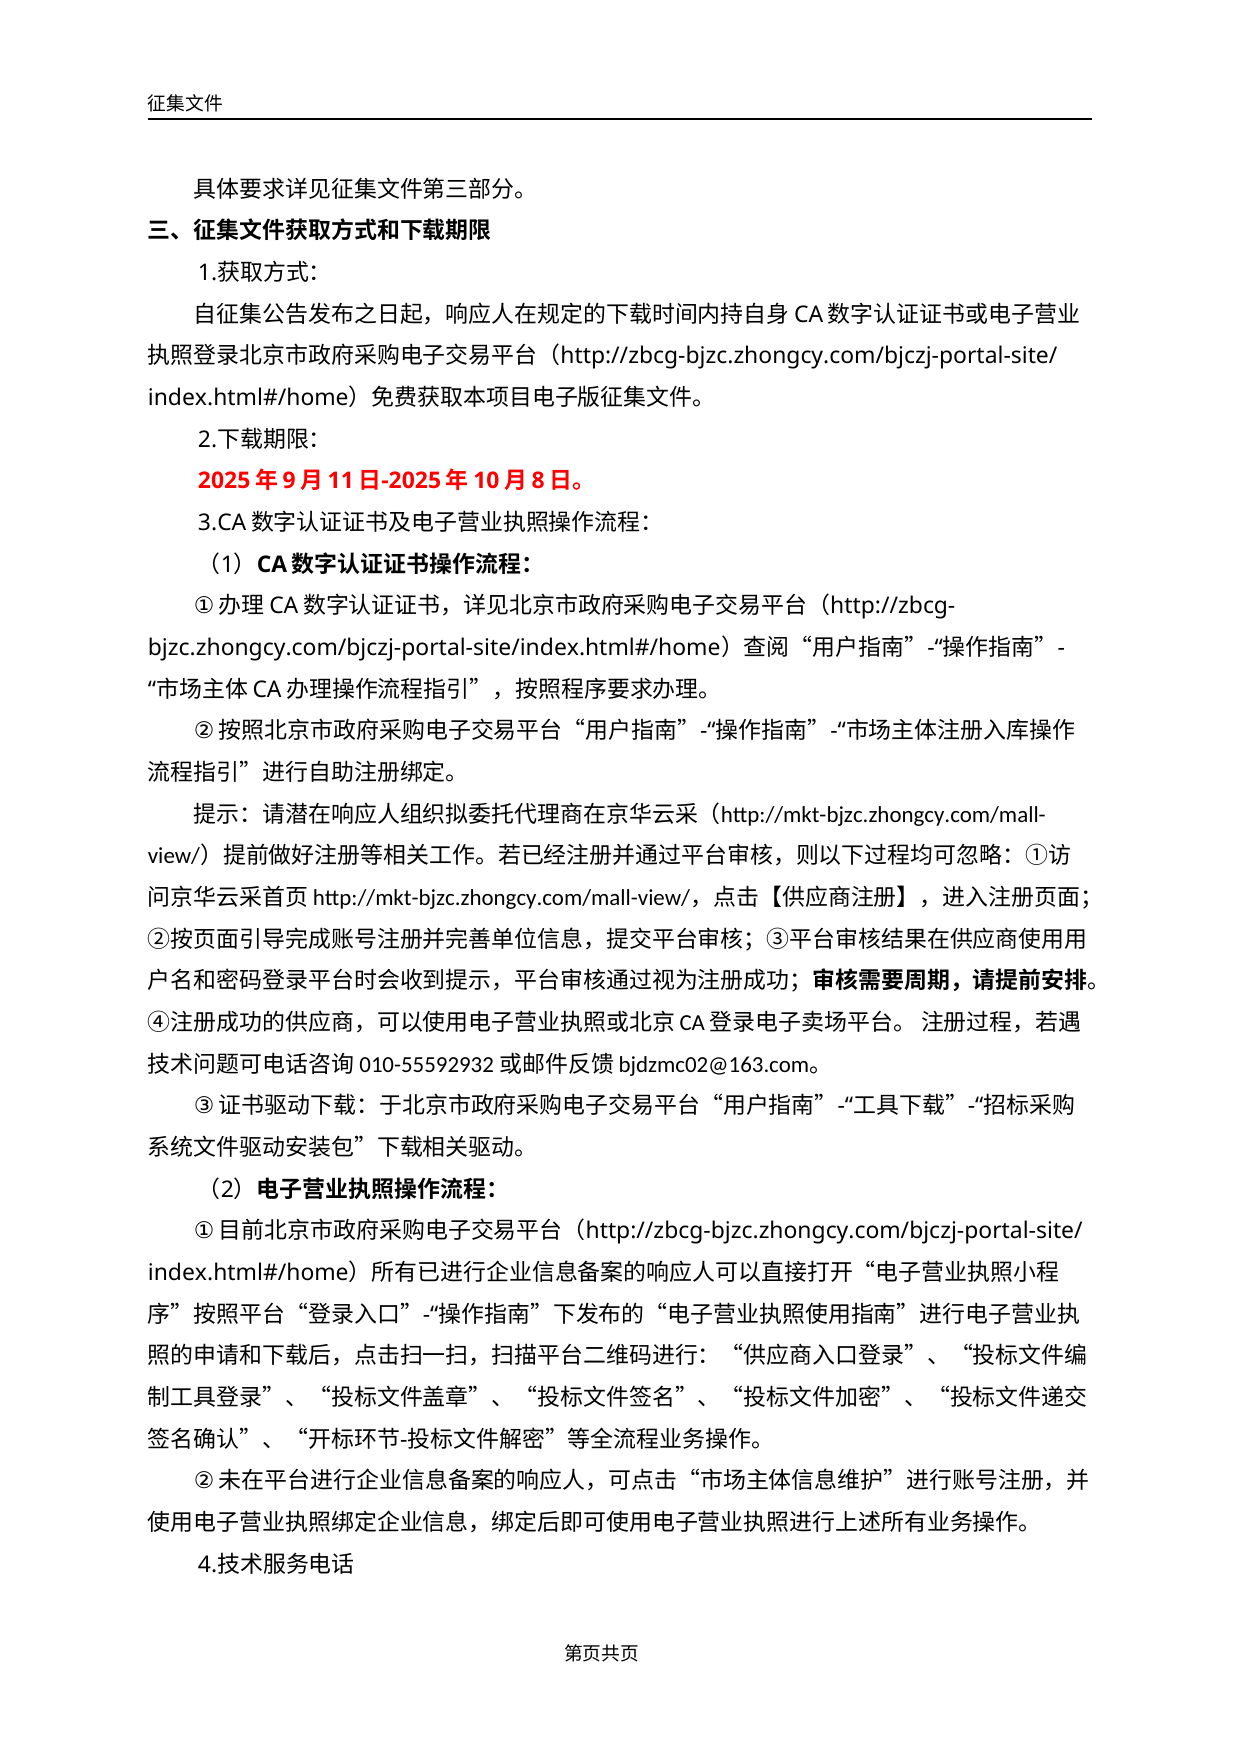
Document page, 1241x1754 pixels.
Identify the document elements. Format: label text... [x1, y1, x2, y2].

text ①办理CA数字认证证书，详见北京市政府采购电子交易平台（http://zbcg-bjzc.zhongcy.com/bjczj-portal-site/index.html#/home）查阅“用户指南”-“操作指南”-“市场主体CA办理操作流程指引”，按照程序要求办理。 [148, 581, 1092, 706]
text ①目前北京市政府采购电子交易平台（http://zbcg-bjzc.zhongcy.com/bjczj-portal-site/index.html#/home）所有已进行企业信息备案的响应人可以直接打开“电子营业执照小程序”按照平台“登录入口”-“操作指南”下发布的“电子营业执照使用指南”进行电子营业执照的申请和下载后，点击扫一扫，扫描平台二维码进行：“供应商入口登录”、“投标文件编制工具登录”、“投标文件盖章”、“投标文件签名”、“投标文件加密”、“投标文件递交签名确认”、“开标环节-投标文件解密”等全流程业务操作。 [148, 1206, 1092, 1456]
text ②按照北京市政府采购电子交易平台“用户指南”-“操作指南”-“市场主体注册入库操作流程指引”进行自助注册绑定。 [148, 706, 1092, 789]
text ③证书驱动下载：于北京市政府采购电子交易平台“用户指南”-“工具下载”-“招标采购系统文件驱动安装包”下载相关驱动。 [148, 1081, 1092, 1164]
list 2025年9月11日-2025年10月8日。 [198, 456, 1092, 497]
text 提示：请潜在响应人组织拟委托代理商在京华云采（http://mkt-bjzc.zhongcy.com/mall-view/）提前做好注册等相关工作。若已经注册并通过平台审核，则以下过程均可忽略：①访问京华云采首页http://mkt-bjzc.zhongcy.com/mall-view/，点击【供应商注册】，进入注册页面；②按页面引导完成账号注册并完善单位信息，提交平台审核；③平台审核结果在供应商使用用户名和密码登录平台时会收到提示，平台审核通过视为注册成功；审核需要周期，请提前安排。④注册成功的供应商，可以使用电子营业执照或北京CA登录电子卖场平台。 注册过程，若遇技术问题可电话咨询 010-55592932 或邮件反馈bjdzmc02@163.com。 [148, 789, 1092, 1081]
text 自征集公告发布之日起，响应人在规定的下载时间内持自身CA数字认证证书或电子营业执照登录北京市政府采购电子交易平台（http://zbcg-bjzc.zhongcy.com/bjczj-portal-site/index.html#/home）免费获取本项目电子版征集文件。 [148, 289, 1092, 414]
text （2）电子营业执照操作流程： [198, 1164, 1092, 1206]
list CA数字认证证书及电子营业执照操作流程： [198, 497, 1092, 539]
list 获取方式： [198, 247, 1092, 289]
text （1）CA数字认证证书操作流程： [198, 539, 1092, 581]
list 技术服务电话 [198, 1539, 1092, 1581]
text ②未在平台进行企业信息备案的响应人，可点击“市场主体信息维护”进行账号注册，并使用电子营业执照绑定企业信息，绑定后即可使用电子营业执照进行上述所有业务操作。 [148, 1456, 1092, 1539]
text 具体要求详见征集文件第三部分。 [148, 164, 1092, 206]
list 征集文件获取方式和下载期限 [148, 206, 1092, 247]
list 下载期限： [198, 414, 1092, 456]
